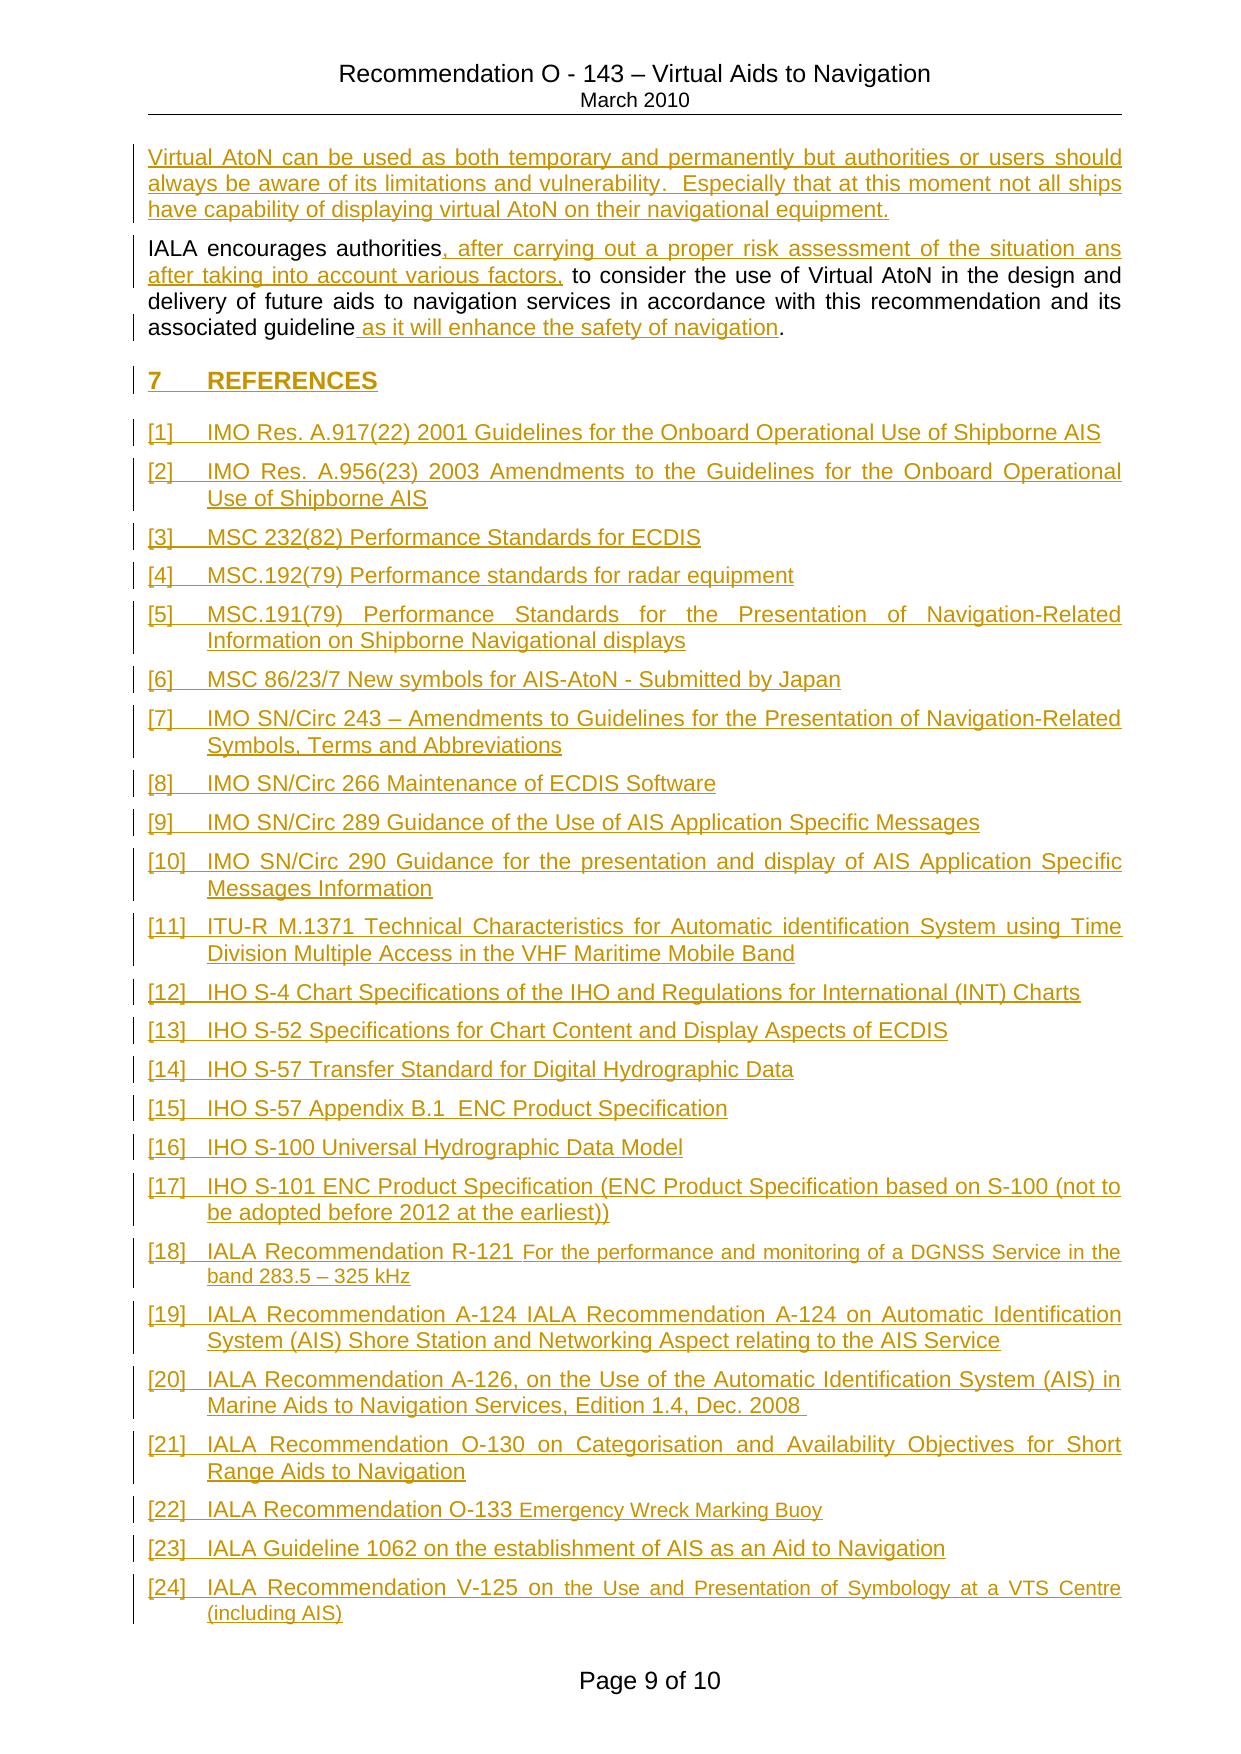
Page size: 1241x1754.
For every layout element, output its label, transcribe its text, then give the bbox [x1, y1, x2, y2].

text IALA encourages authorities to consider the use of Virtual AtoN in the design and delivery of future aids to navigation services in accordance with this recommendation and its associated guideline. [148, 235, 1122, 341]
